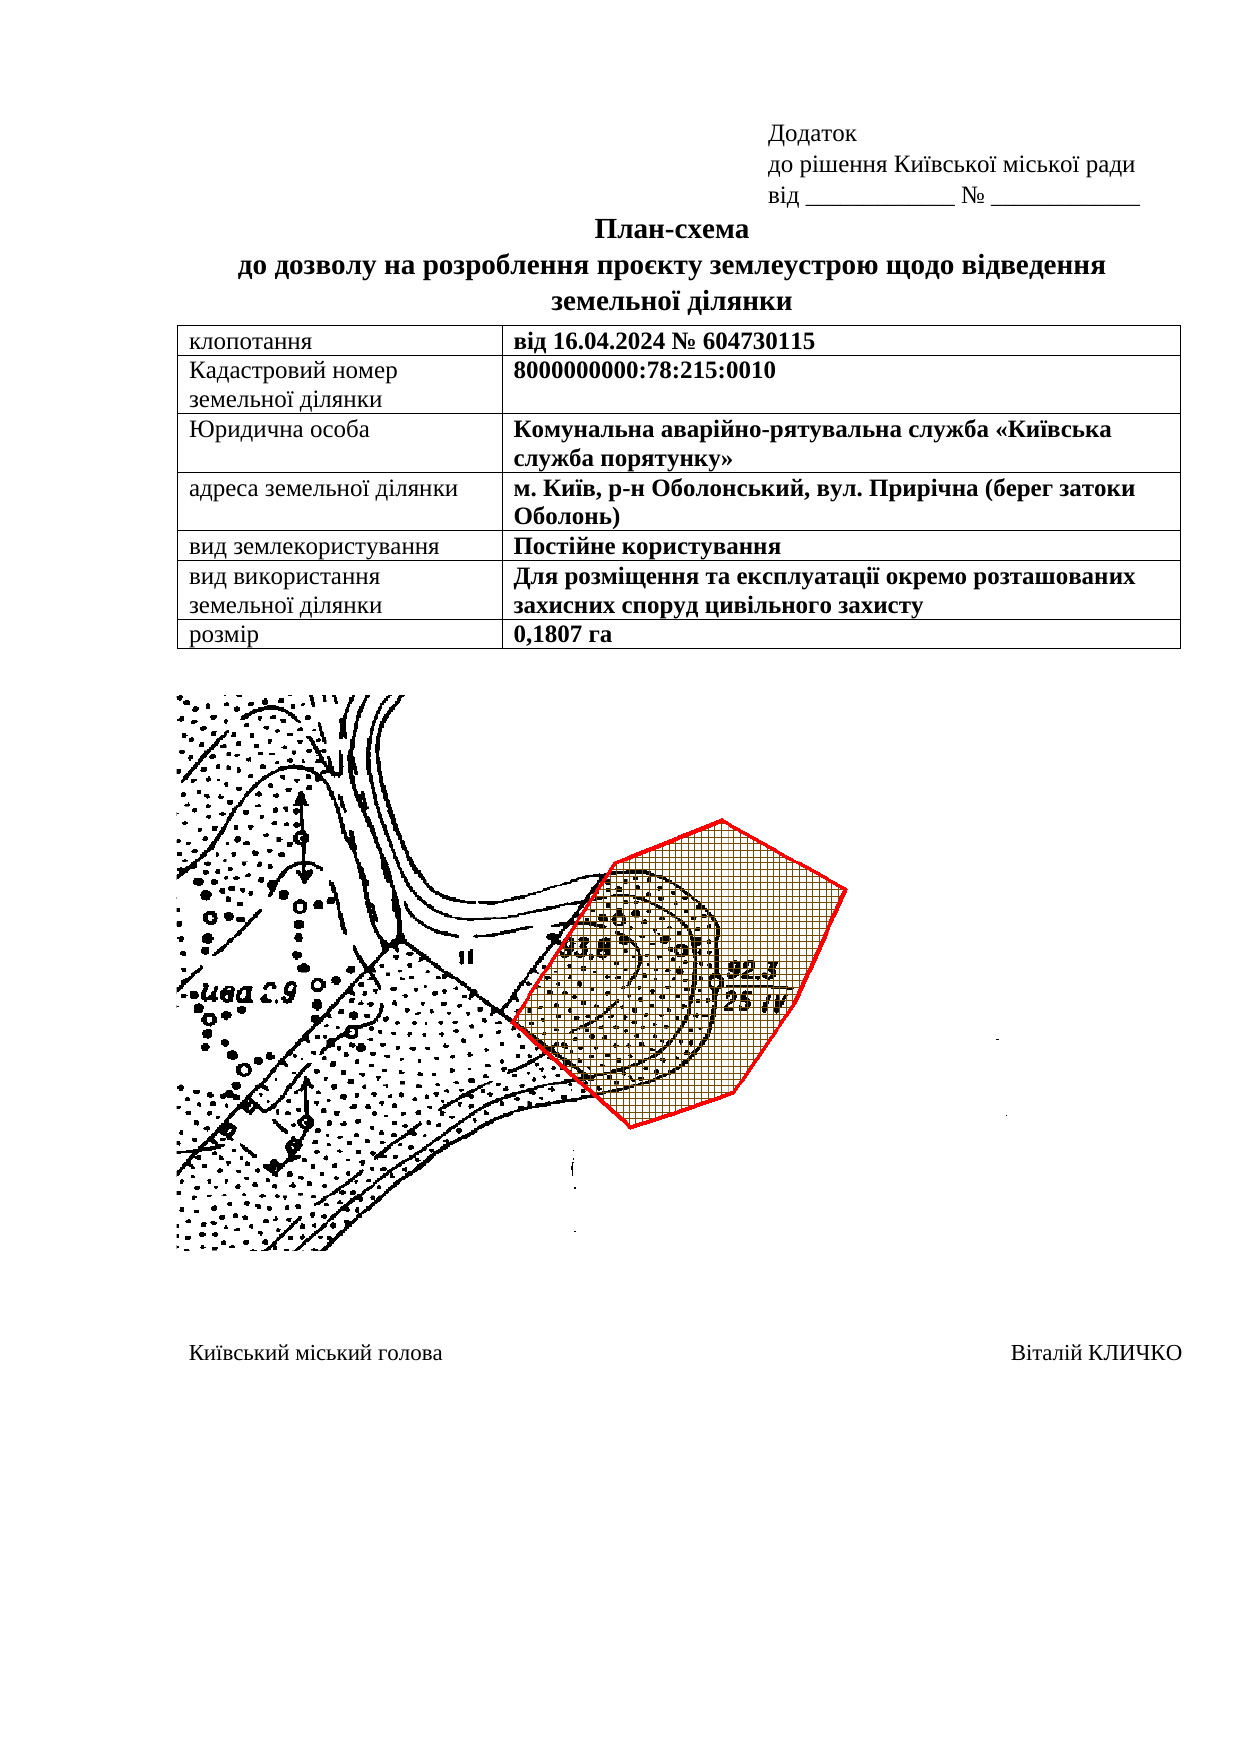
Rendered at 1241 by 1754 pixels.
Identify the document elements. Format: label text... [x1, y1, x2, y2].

picture [176, 695, 1180, 1251]
table_header клопотання [178, 326, 502, 354]
table_header від 16.04.2024 № 604730115 [503, 326, 1180, 354]
table_header Віталій КЛИЧКО [671, 1250, 1181, 1365]
table_cell адреса земельної ділянки [178, 473, 502, 530]
text до рішення Київської міської ради [768, 149, 1167, 178]
table_cell 0,1807 га [503, 620, 1180, 648]
table_cell Комунальна аварійно-рятувальна служба «Київська служба порятунку» [503, 414, 1180, 472]
table_cell вид використання земельної ділянки [178, 561, 502, 618]
text до дозволу на розроблення проєкту землеустрою щодо відведення земельної ділянки [177, 247, 1167, 317]
table_cell Кадастровий номер земельної ділянки [178, 356, 502, 413]
table_cell Для розміщення та експлуатації окремо розташованих захисних споруд цивільного захисту [503, 561, 1180, 618]
text План-схема [177, 211, 1167, 245]
table_cell м. Київ, р-н Оболонський, вул. Прирічна (берег затоки Оболонь) [503, 473, 1180, 530]
text Додаток [768, 118, 1167, 147]
table_cell вид землекористування [178, 531, 502, 560]
table_cell Юридична особа [178, 414, 502, 472]
table_cell розмір [178, 620, 502, 648]
table_cell Постійне користування [503, 531, 1180, 560]
text від _____________ № _____________ [768, 180, 1167, 209]
table_cell 8000000000:78:215:0010 [503, 356, 1180, 413]
table_header Київський міський голова [177, 1251, 671, 1365]
